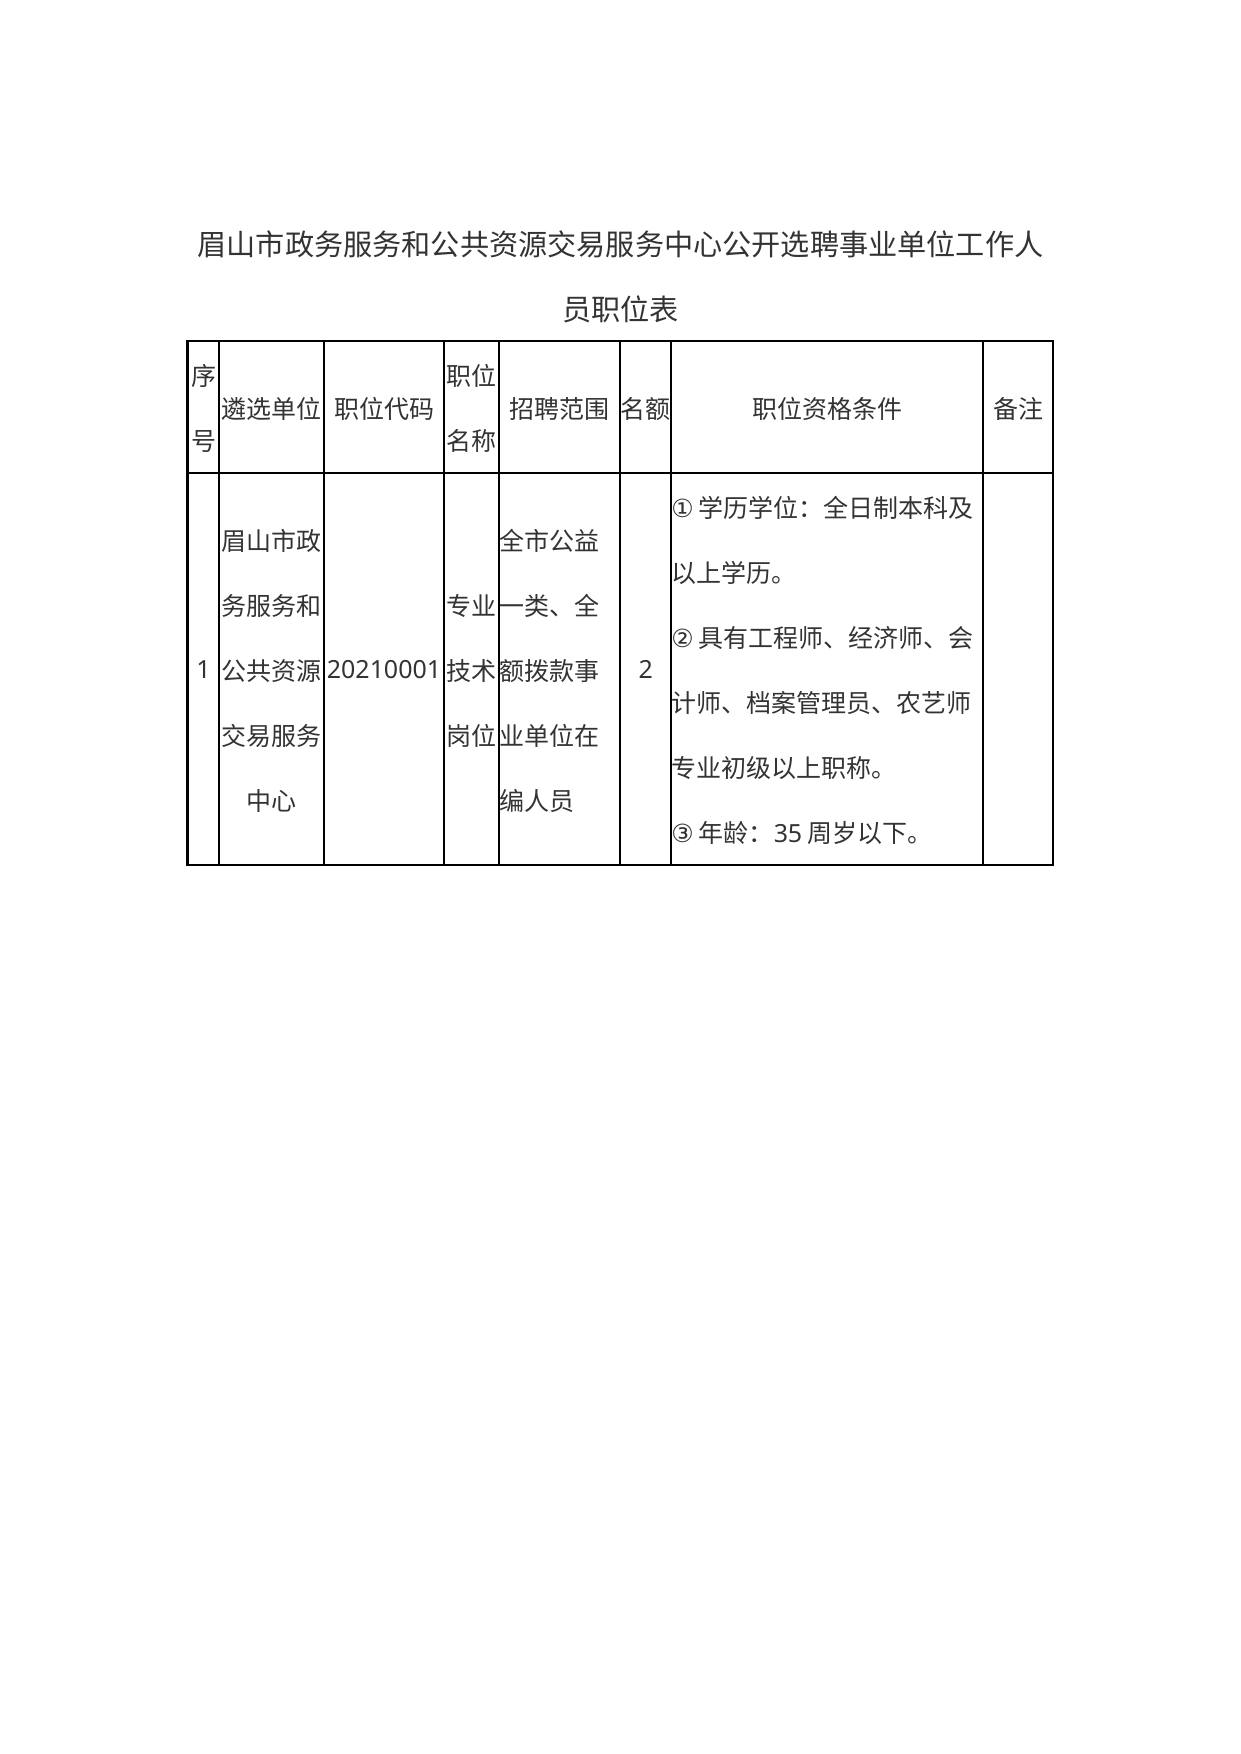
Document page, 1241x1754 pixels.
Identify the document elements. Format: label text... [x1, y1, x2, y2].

table_cell 遴选单位 [220, 342, 323, 472]
table_cell ①学历学位：全日制本科及以上学历。 ②具有工程师、经济师、会计师、档案管理员、农艺师专业初级以上职称。 ③年龄：35周岁以下。 [672, 474, 982, 864]
table_cell 备注 [984, 342, 1052, 472]
table_cell 专业技术岗位 [445, 474, 498, 864]
table_cell 名额 [621, 342, 670, 472]
table_header 眉山市政务服务和公共资源交易服务中心公开选聘事业单位工作人员职位表 [188, 210, 1053, 340]
table_cell 2 [621, 474, 670, 864]
table_cell 1 [189, 474, 218, 864]
table_cell 招聘范围 [500, 342, 619, 472]
table_cell 20210001 [325, 474, 443, 864]
table_cell 职位名称 [445, 342, 498, 472]
table_cell 职位资格条件 [672, 342, 982, 472]
table_cell 职位代码 [325, 342, 443, 472]
table_cell 全市公益一类、全额拨款事业单位在编人员 [500, 474, 619, 864]
table_cell [984, 474, 1052, 864]
table_cell 眉山市政务服务和公共资源交易服务中心 [220, 474, 323, 864]
table_cell 序 号 [189, 342, 218, 472]
